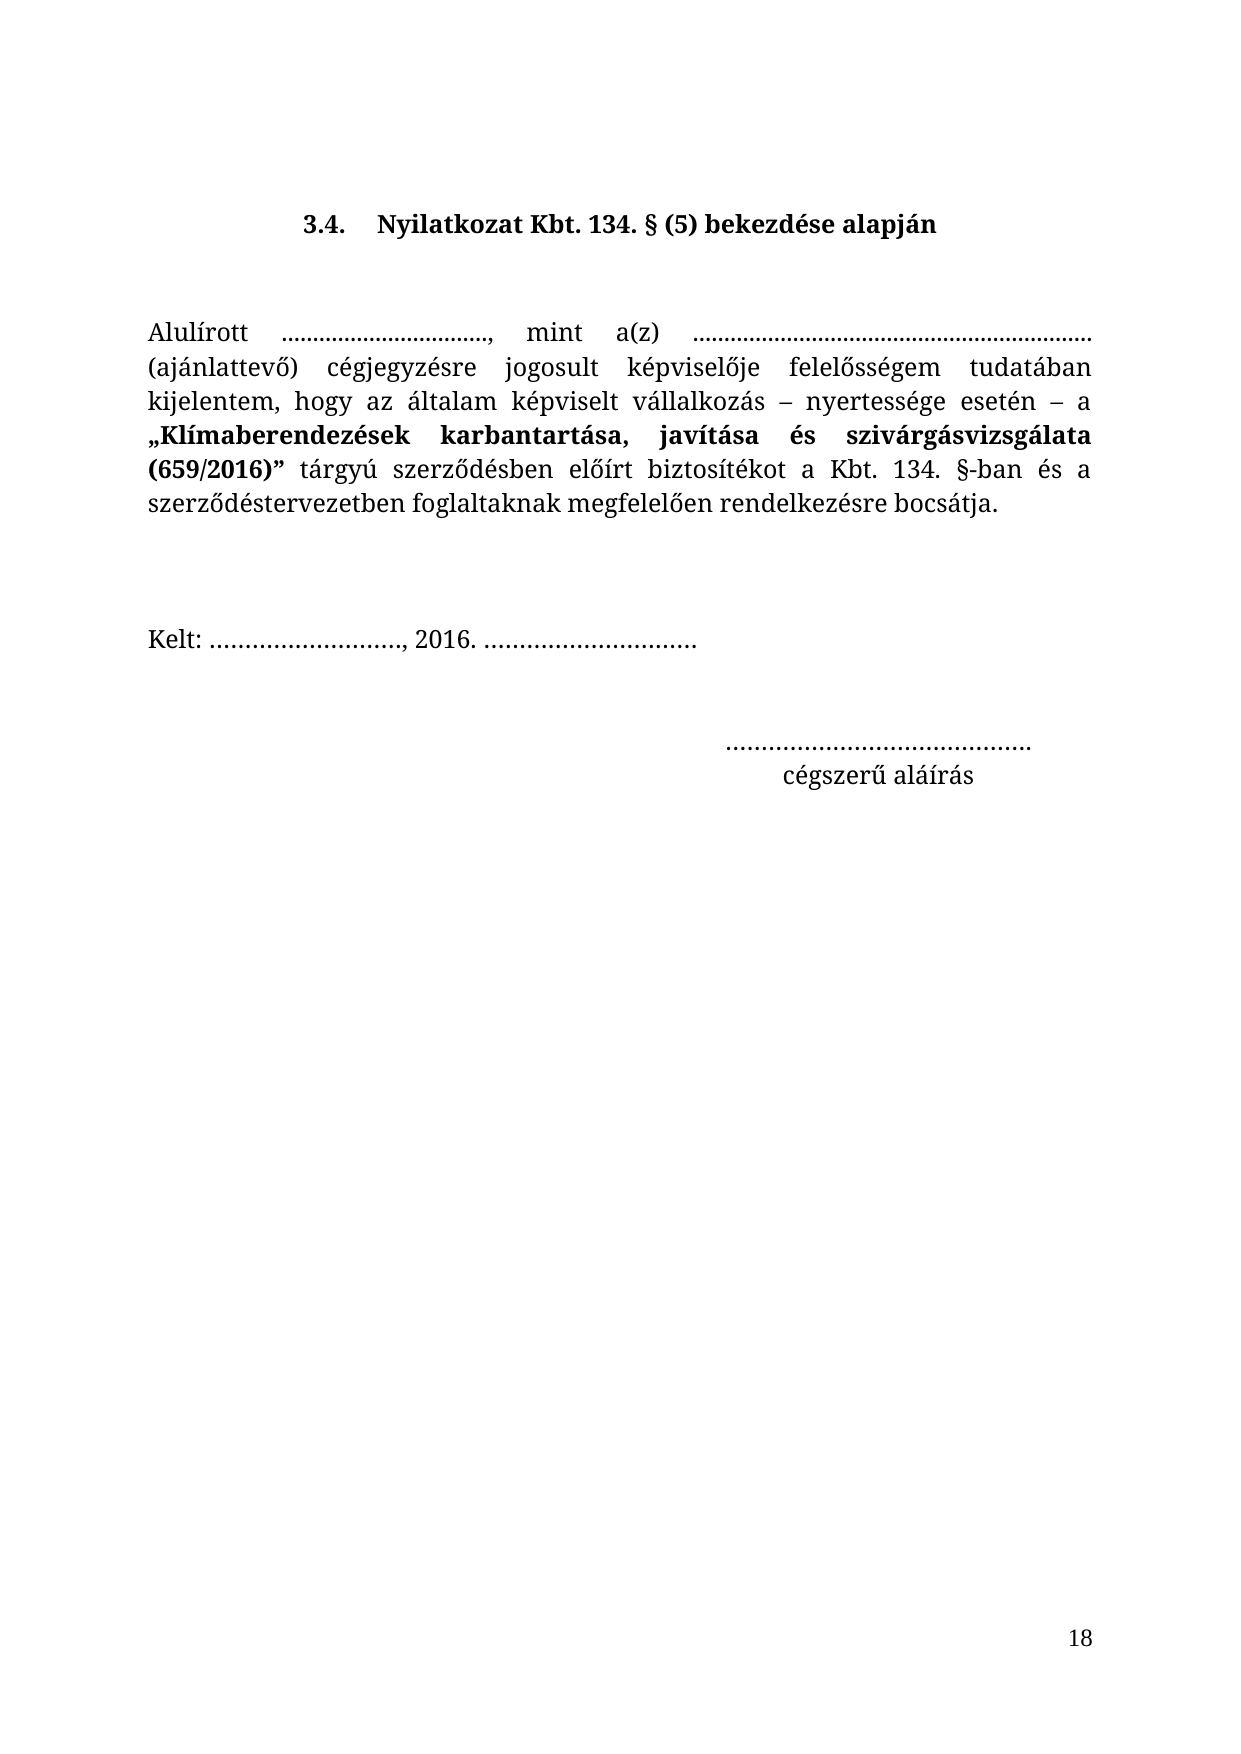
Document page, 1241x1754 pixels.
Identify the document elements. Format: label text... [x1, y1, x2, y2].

text Kelt: ………………………, 2016. ………………………… [148, 622, 1093, 656]
text cégszerű aláírás [664, 758, 1093, 792]
text 3.4. Nyilatkozat Kbt. 134. § (5) bekezdése alapján [148, 207, 1093, 241]
text Alulírott ................................., mint a(z) ................................................................ (ajánlattevő) cégjegyzésre jogosult képviselője felelősségem tudatában kijelentem, hogy az általam képviselt vállalkozás – nyertessége esetén – a „Klímaberendezések karbantartása, javítása és szivárgásvizsgálata (659/2016)” tárgyú szerződésben előírt biztosítékot a Kbt. 134. §-ban és a szerződéstervezetben foglaltaknak megfelelően rendelkezésre bocsátja. [148, 315, 1093, 519]
text ……………………………………. [664, 724, 1093, 758]
